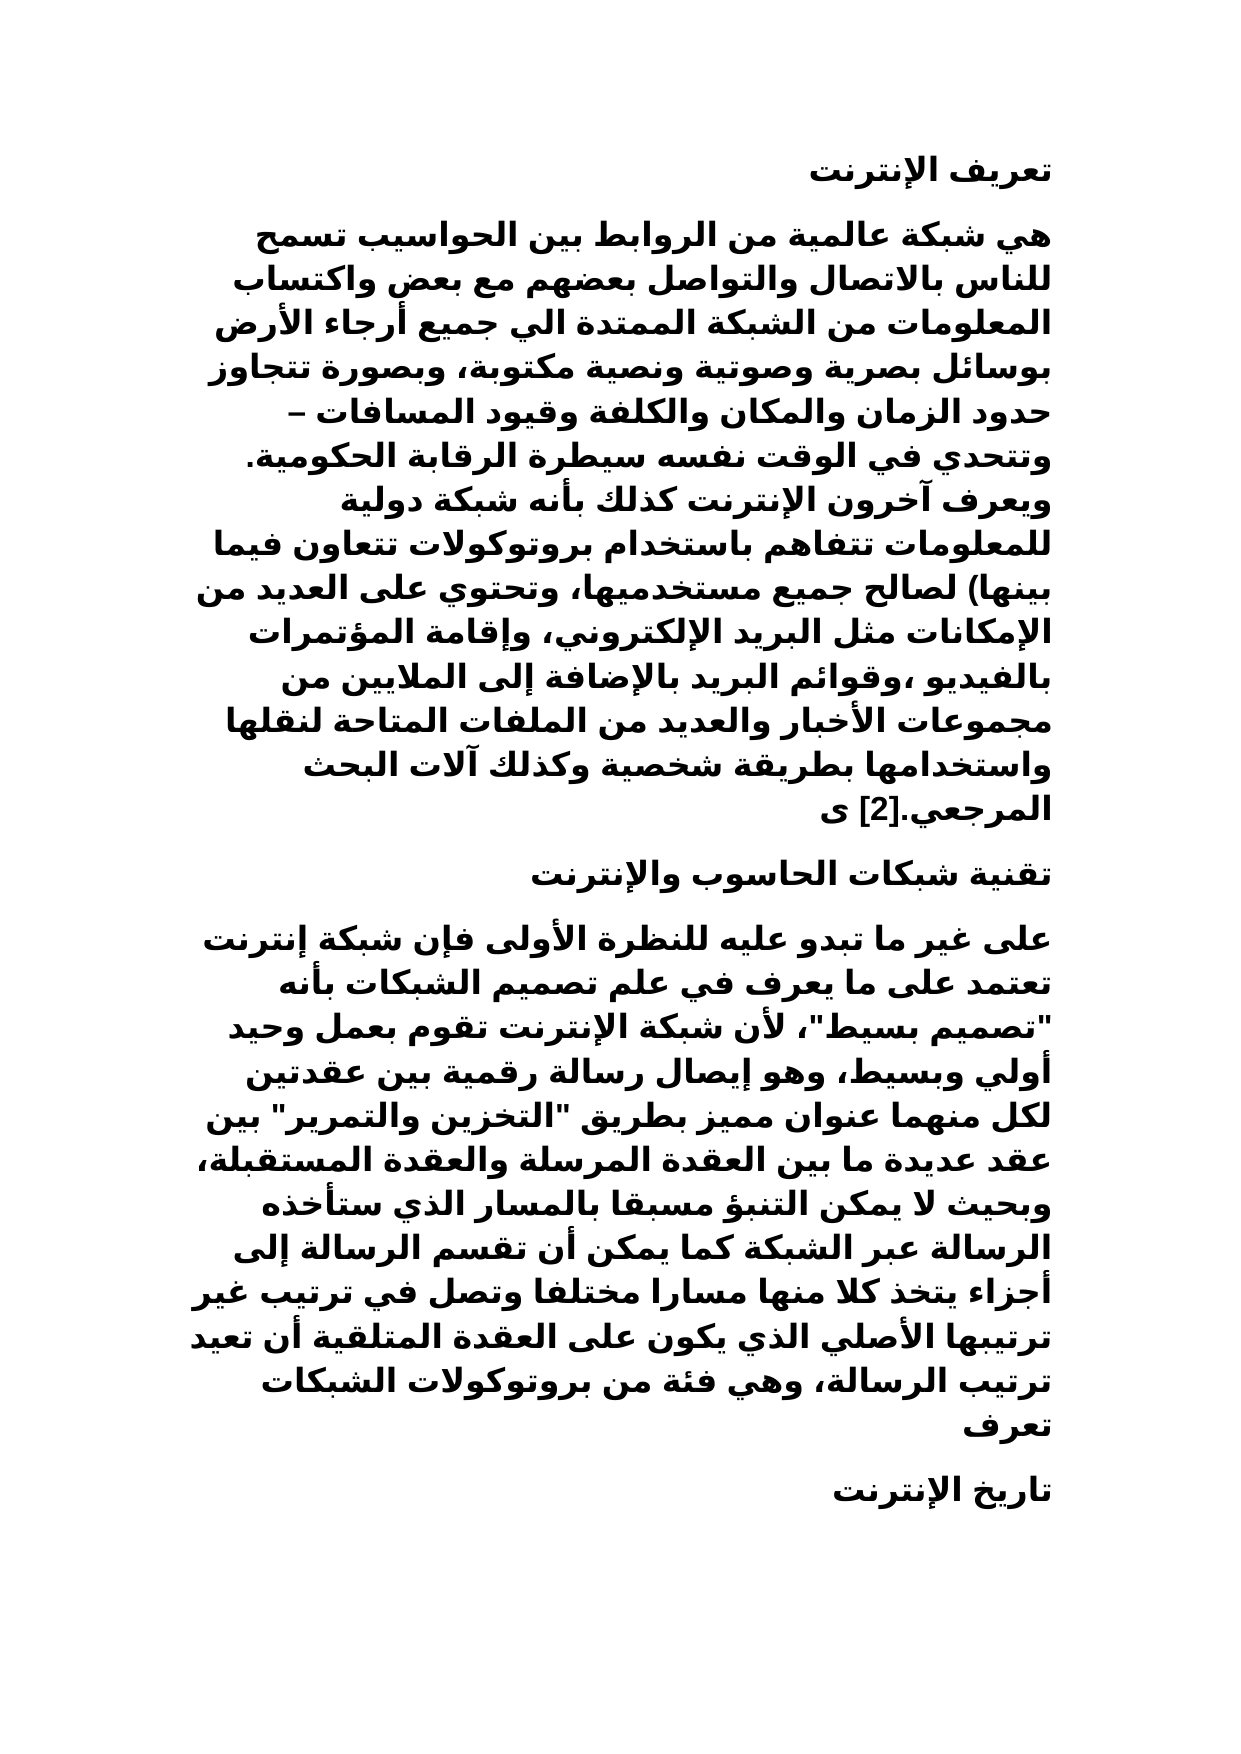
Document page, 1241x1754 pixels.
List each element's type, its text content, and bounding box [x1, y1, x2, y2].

text على غير ما تبدو عليه للنظرة الأولى فإن شبكة إنترنت تعتمد على ما يعرف في علم تصميم الشبكات بأنه "تصميم بسيط"، لأن شبكة الإنترنت تقوم بعمل وحيد أولي وبسيط، وهو إيصال رسالة رقمية بين عقدتين لكل منهما عنوان مميز بطريق "التخزين والتمرير" بين عقد عديدة ما بين العقدة المرسلة والعقدة المستقبلة، وبحيث لا يمكن التنبؤ مسبقا بالمسار الذي ستأخذه الرسالة عبر الشبكة كما يمكن أن تقسم الرسالة إلى أجزاء يتخذ كلا منها مسارا مختلفا وتصل في ترتيب غير ترتيبها الأصلي الذي يكون على العقدة المتلقية أن تعيد ترتيب الرسالة، وهي فئة من بروتوكولات الشبكات تعرف [187, 919, 1053, 1443]
text تعريف الإنترنت [187, 150, 1053, 188]
text تاريخ الإنترنت [187, 1470, 1053, 1508]
text تقنية شبكات الحاسوب والإنترنت [187, 854, 1053, 893]
text هي شبكة عالمية من الروابط بين الحواسيب تسمح للناس بالاتصال والتواصل بعضهم مع بعض واكتساب المعلومات من الشبكة الممتدة الي جميع أرجاء الأرض بوسائل بصرية وصوتية ونصية مكتوبة، وبصورة تتجاوز حدود الزمان والمكان والكلفة وقيود المسافات – وتتحدي في الوقت نفسه سيطرة الرقابة الحكومية. ويعرف آخرون الإنترنت كذلك بأنه شبكة دولية للمعلومات تتفاهم باستخدام بروتوكولات تتعاون فيما بينها) لصالح جميع مستخدميها، وتحتوي على العديد من الإمكانات مثل البريد الإلكتروني، وإقامة المؤتمرات بالفيديو ،وقوائم البريد بالإضافة إلى الملايين من مجموعات الأخبار والعديد من الملفات المتاحة لنقلها واستخدامها بطريقة شخصية وكذلك آلات البحث المرجعي.[2] ى [187, 215, 1053, 828]
